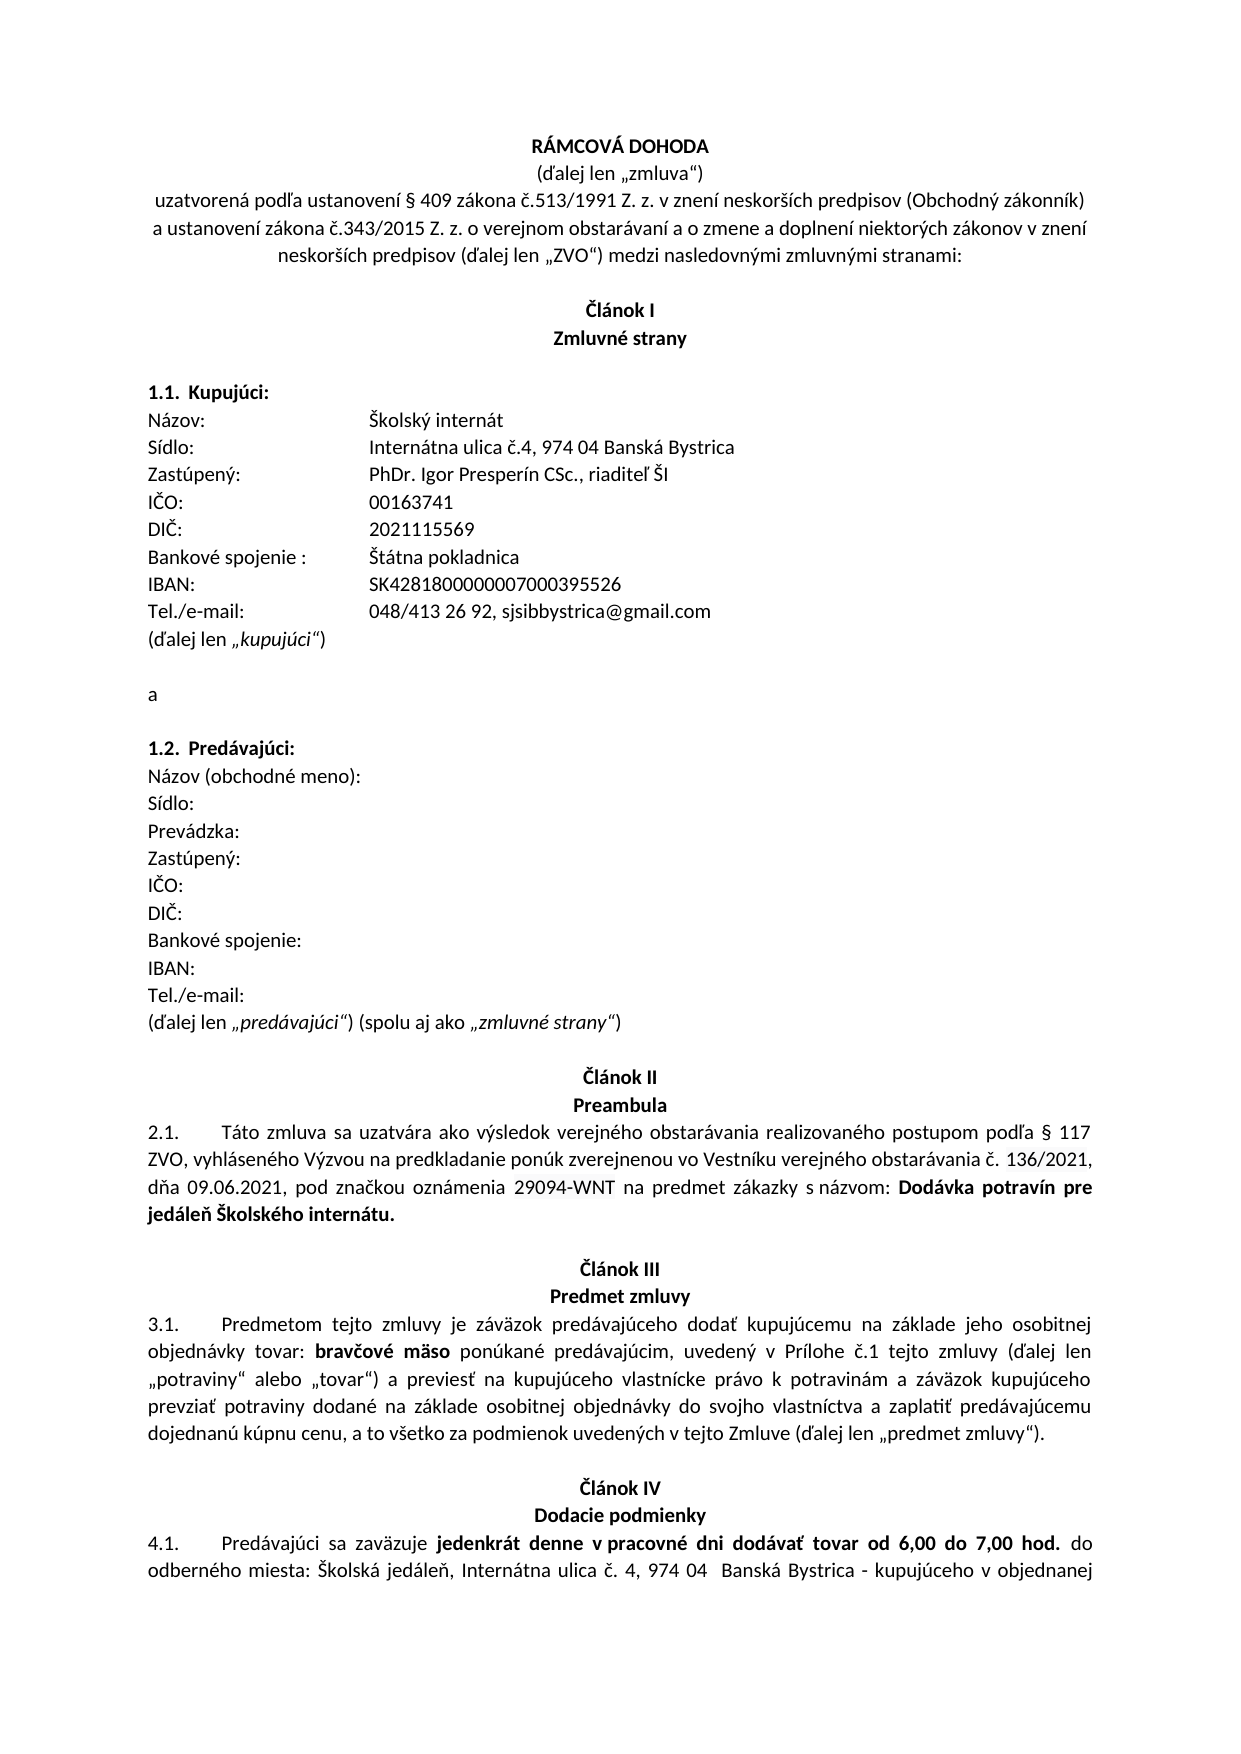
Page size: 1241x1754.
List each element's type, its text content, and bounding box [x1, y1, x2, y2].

text IBAN: [148, 955, 1093, 980]
text Preambula [148, 1092, 1093, 1117]
list Predmetom tejto zmluvy je záväzok predávajúceho dodať kupujúcemu na základe jeho osobitnej objednávky tovar: bravčové mäso ponúkané predávajúcim, uvedený v Prílohe č.1 tejto zmluvy (ďalej len „potraviny“ alebo „tovar“) a previesť na kupujúceho vlastnícke právo k potravinám a záväzok kupujúceho prevziať potraviny dodané na základe osobitnej objednávky do svojho vlastníctva a zaplatiť predávajúcemu dojednanú kúpnu cenu, a to všetko za podmienok uvedených v tejto Zmluve (ďalej len „predmet zmluvy“). [148, 1311, 1093, 1446]
list Kupujúci: [148, 379, 1093, 405]
list Predmet zmluvy [148, 1283, 1093, 1309]
text (ďalej len „predávajúci“) (spolu aj ako „zmluvné strany“) [148, 1009, 1093, 1035]
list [148, 1530, 1093, 1583]
text Článok I [148, 297, 1093, 323]
text uzatvorená podľa ustanovení § 409 zákona č.513/1991 Z. z. v znení neskorších predpisov (Obchodný zákonník) a ustanovení zákona č.343/2015 Z. z. o verejnom obstarávaní a o zmene a doplnení niektorých zákonov v znení neskorších predpisov (ďalej len „ZVO“) medzi nasledovnými zmluvnými stranami: [148, 188, 1093, 268]
list Článok III [148, 1256, 1093, 1282]
text RÁMCOVÁ DOHODA [148, 133, 1093, 158]
text Zastúpený: PhDr. Igor Presperín CSc., riaditeľ ŠI [148, 462, 1093, 487]
text Bankové spojenie : Štátna pokladnica [148, 544, 1093, 569]
text DIČ: [148, 900, 1093, 925]
list Článok IV [148, 1475, 1093, 1501]
text (ďalej len „zmluva“) [148, 160, 1093, 186]
text a [148, 681, 1093, 706]
text Tel./e-mail: 048/413 26 92, sjsibbystrica@gmail.com [148, 599, 1093, 624]
text (ďalej len „kupujúci“) [148, 626, 1093, 651]
text Názov: Školský internát [148, 407, 1093, 432]
text IČO: 00163741 [148, 489, 1093, 514]
list Dodacie podmienky [148, 1503, 1093, 1528]
list Táto zmluva sa uzatvára ako výsledok verejného obstarávania realizovaného postupom podľa § 117 ZVO, vyhláseného Výzvou na predkladanie ponúk zverejnenou vo Vestníku verejného obstarávania č. 136/2021, dňa 09.06.2021, pod značkou oznámenia 29094-WNT na predmet zákazky s názvom: Dodávka potravín pre jedáleň Školského internátu. [148, 1119, 1093, 1227]
text Zastúpený: [148, 845, 1093, 871]
text Bankové spojenie: [148, 927, 1093, 953]
text Názov (obchodné meno): [148, 763, 1093, 788]
text Sídlo: Internátna ulica č.4, 974 04 Banská Bystrica [148, 434, 1093, 460]
text IČO: [148, 873, 1093, 898]
text Tel./e-mail: [148, 982, 1093, 1008]
text Prevádzka: [148, 818, 1093, 843]
text Článok II [148, 1064, 1093, 1090]
text Sídlo: [148, 790, 1093, 816]
list Predávajúci: [148, 736, 1093, 761]
text IBAN: SK4281800000007000395526 [148, 571, 1093, 597]
text Zmluvné strany [148, 325, 1093, 350]
text DIČ: 2021115569 [148, 516, 1093, 542]
